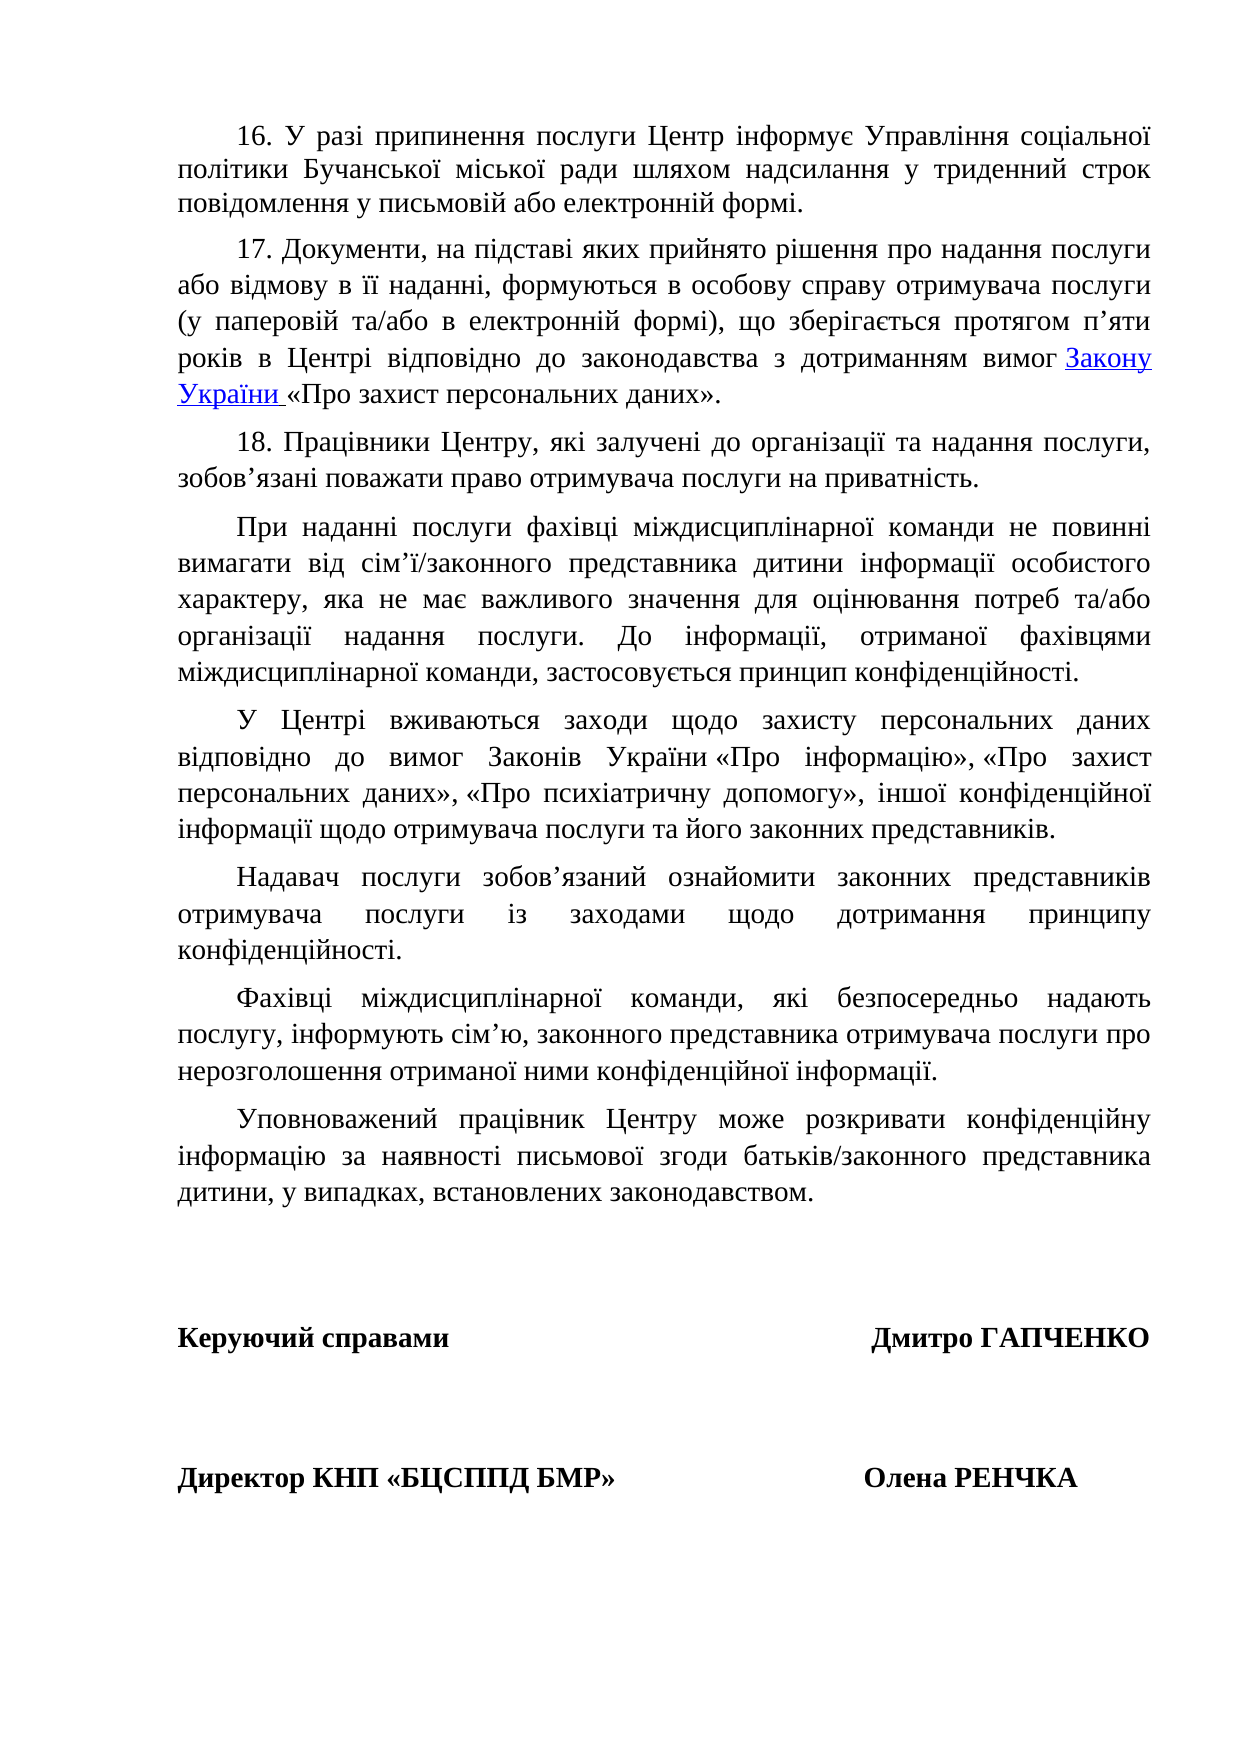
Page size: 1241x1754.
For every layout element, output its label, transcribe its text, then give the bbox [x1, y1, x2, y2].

text 16. У разі припинення послуги Центр інформує Управління соціальної політики Бучанської міської ради шляхом надсилання у триденний строк повідомлення у письмовій або електронній формі. [177, 118, 1152, 219]
text 17. Документи, на підставі яких прийнято рішення про надання послуги або відмову в її наданні, формуються в особову справу отримувача послуги (у паперовій та/або в електронній формі), що зберігається протягом п’яти років в Центрі відповідно до законодавства з дотриманням вимог Закону України «Про захист персональних даних». [177, 231, 1152, 409]
text Фахівці міждисциплінарної команди, які безпосередньо надають послугу, інформують сім’ю, законного представника отримувача послуги про нерозголошення отриманої ними конфіденційної інформації. [177, 981, 1152, 1086]
text Керуючий справами Дмитро ГАПЧЕНКО [177, 1320, 1152, 1353]
text Уповноважений працівник Центру може розкривати конфіденційну інформацію за наявності письмової згоди батьків/законного представника дитини, у випадках, встановлених законодавством. [177, 1101, 1152, 1207]
text Надавач послуги зобов’язаний ознайомити законних представників отримувача послуги із заходами щодо дотримання принципу конфіденційності. [177, 859, 1152, 965]
text Директор КНП «БЦСППД БМР» Олена РЕНЧКА [177, 1460, 1152, 1494]
text У Центрі вживаються заходи щодо захисту персональних даних відповідно до вимог Законів України «Про інформацію», «Про захист персональних даних», «Про психіатричну допомогу», іншої конфіденційної інформації щодо отримувача послуги та його законних представників. [177, 702, 1152, 844]
text 18. Працівники Центру, які залучені до організації та надання послуги, зобов’язані поважати право отримувача послуги на приватність. [177, 424, 1152, 494]
text При наданні послуги фахівці міждисциплінарної команди не повинні вимагати від сім’ї/законного представника дитини інформації особистого характеру, яка не має важливого значення для оцінювання потреб та/або організації надання послуги. До інформації, отриманої фахівцями міждисциплінарної команди, застосовується принцип конфіденційності. [177, 509, 1152, 687]
